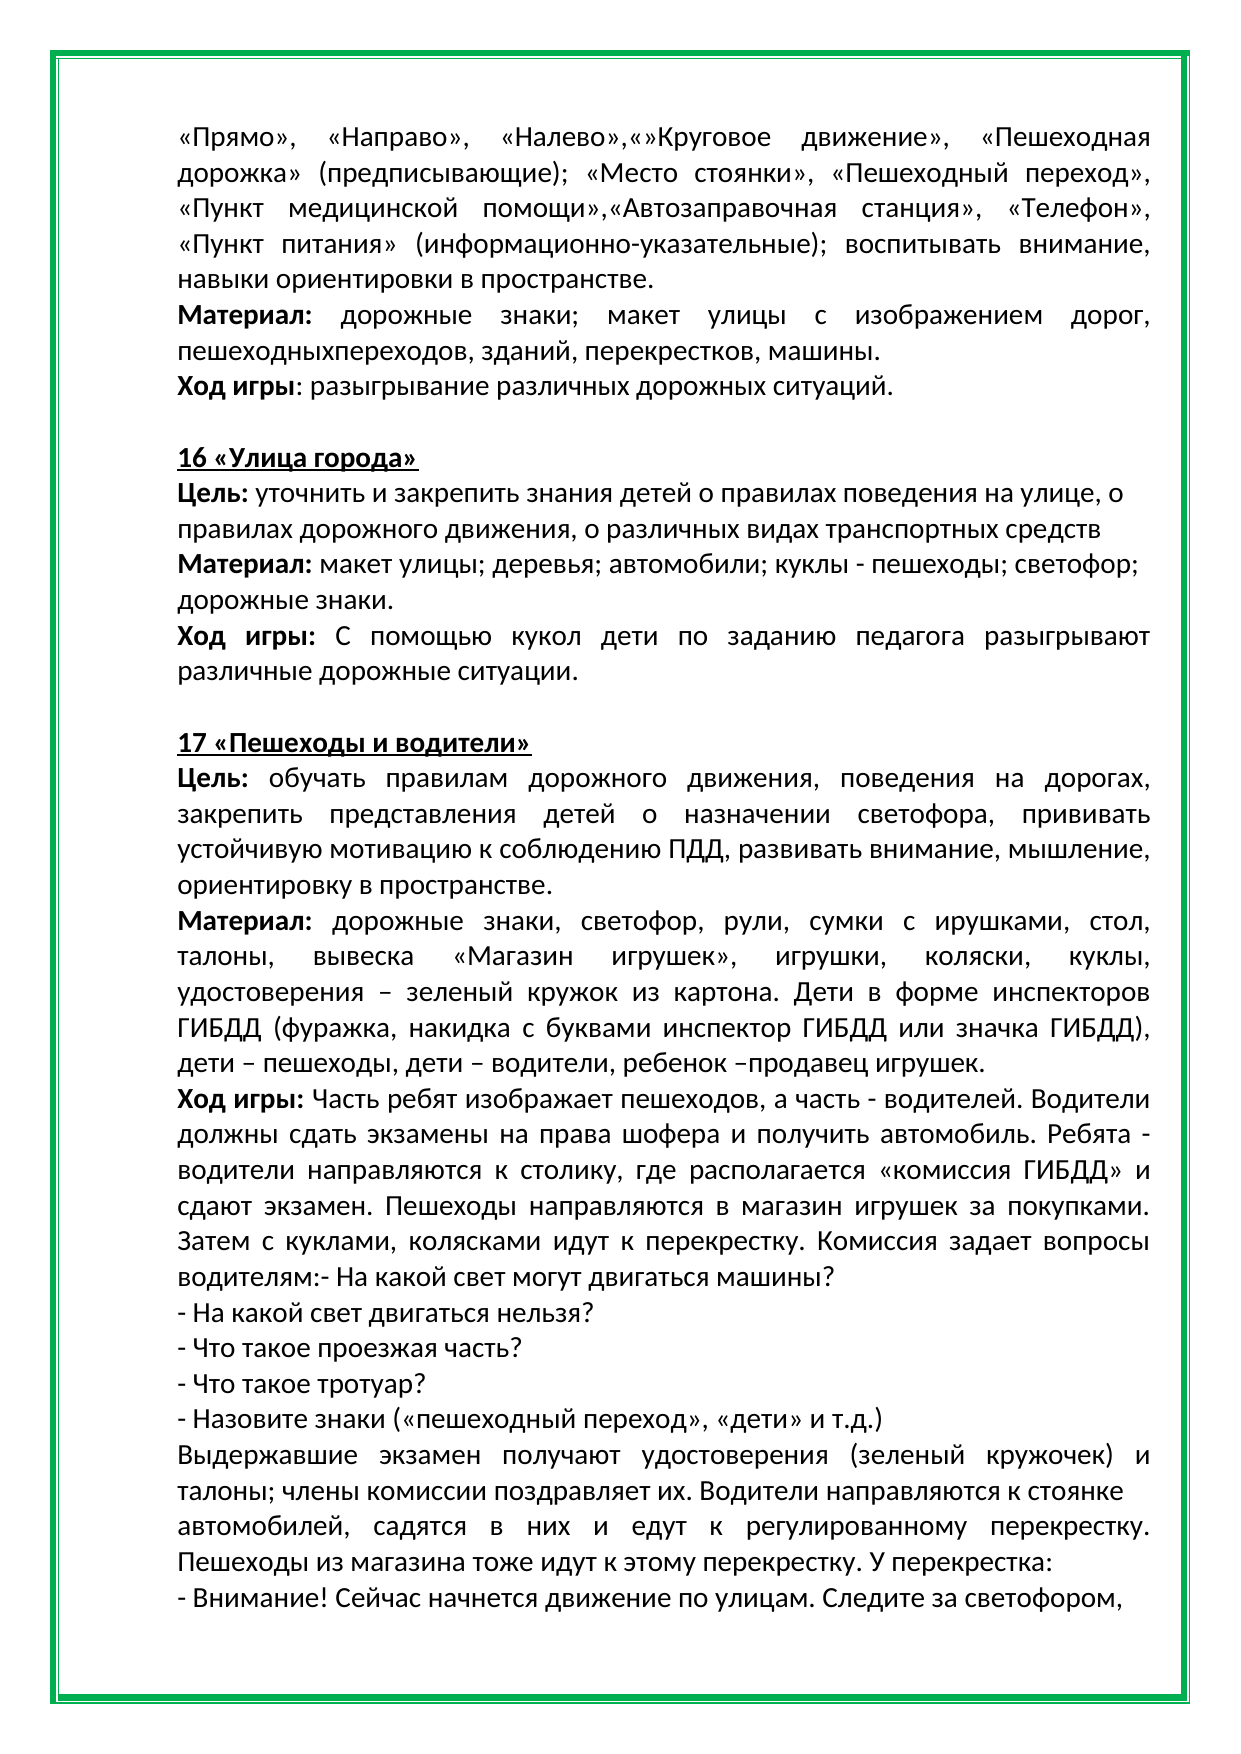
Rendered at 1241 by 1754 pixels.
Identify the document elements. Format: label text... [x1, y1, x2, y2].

text - Что такое проезжая часть? [177, 1329, 1152, 1365]
text Цель: обучать правилам дорожного движения, поведения на дорогах, закрепить представления детей о назначении светофора, прививать устойчивую мотивацию к соблюдению ПДД, развивать внимание, мышление, ориентировку в пространстве. [177, 759, 1152, 902]
text Выдержавшие экзамен получают удостоверения (зеленый кружочек) и талоны; члены комиссии поздравляет их. Водители направляются к стоянке [177, 1436, 1152, 1507]
text Материал: дорожные знаки, светофор, рули, сумки с ирушками, стол, талоны, вывеска «Магазин игрушек», игрушки, коляски, куклы, удостоверения – зеленый кружок из картона. Дети в форме инспекторов ГИБДД (фуражка, накидка с буквами инспектор ГИБДД или значка ГИБДД), дети – пешеходы, дети – водители, ребенок –продавец игрушек. [177, 902, 1152, 1080]
text Ход игры: С помощью кукол дети по заданию педагога разыгрывают различные дорожные ситуации. [177, 617, 1152, 688]
text Ход игры: Часть ребят изображает пешеходов, а часть - водителей. Водители должны сдать экзамены на права шофера и получить автомобиль. Ребята - водители направляются к столику, где располагается «комиссия ГИБДД» и сдают экзамен. Пешеходы направляются в магазин игрушек за покупками. Затем с куклами, колясками идут к перекрестку. Комиссия задает вопросы водителям:- На какой свет могут двигаться машины? [177, 1080, 1152, 1294]
text Цель: уточнить и закрепить знания детей о правилах поведения на улице, о [177, 474, 1152, 510]
text Материал: дорожные знаки; макет улицы с изображением дорог, пешеходныхпереходов, зданий, перекрестков, машины. [177, 296, 1152, 367]
text автомобилей, садятся в них и едут к регулированному перекрестку. Пешеходы из магазина тоже идут к этому перекрестку. У перекрестка: [177, 1507, 1152, 1579]
text 17 «Пешеходы и водители» [177, 724, 1152, 759]
text 16 «Улица города» [177, 439, 1152, 474]
text - Внимание! Сейчас начнется движение по улицам. Следите за светофором, [177, 1579, 1152, 1614]
text - На какой свет двигаться нельзя? [177, 1294, 1152, 1329]
text - Что такое тротуар? [177, 1365, 1152, 1401]
text дорожные знаки. [177, 581, 1152, 617]
text - Назовите знаки («пешеходный переход», «дети» и т.д.) [177, 1401, 1152, 1436]
text Ход игры: разыгрывание различных дорожных ситуаций. [177, 367, 1152, 403]
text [177, 118, 1152, 296]
text Материал: макет улицы; деревья; автомобили; куклы - пешеходы; светофор; [177, 546, 1152, 581]
text правилах дорожного движения, о различных видах транспортных средств [177, 510, 1152, 546]
